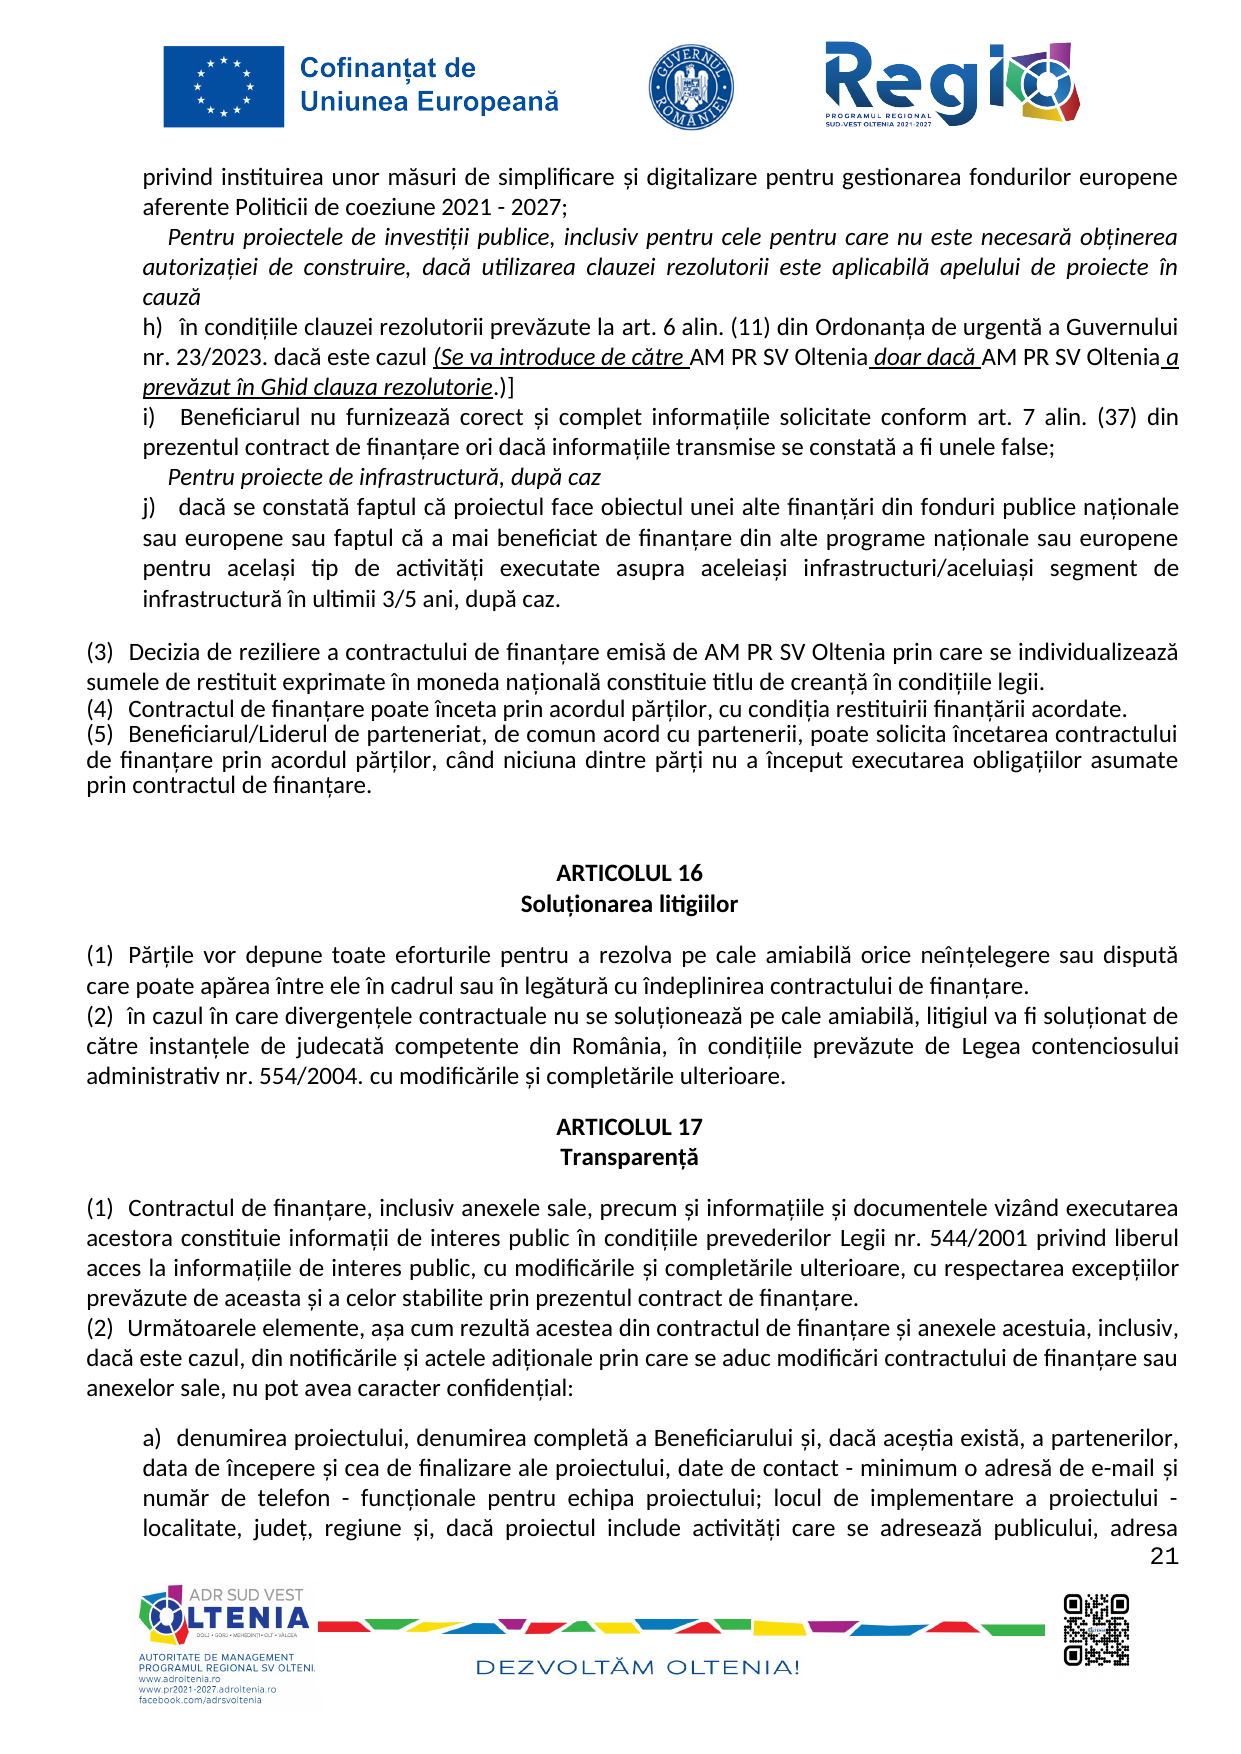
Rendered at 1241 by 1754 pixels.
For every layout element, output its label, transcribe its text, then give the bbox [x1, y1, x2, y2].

picture [645, 42, 739, 132]
list Contractul de finanţare poate înceta prin acordul părţilor, cu condiţia restituirii finanţării acordate. [86, 697, 1179, 722]
subtitle ARTICOLUL 16 Soluţionarea litigiilor [86, 857, 1173, 918]
list în cazul în care divergenţele contractuale nu se soluţionează pe cale amiabilă, litigiul va fi soluţionat de către instanţele de judecată competente din România, în condiţiile prevăzute de Legea contenciosului administrativ nr. 554/2004. cu modificările şi completările ulterioare. [86, 1000, 1179, 1090]
list Contractul de finanţare, inclusiv anexele sale, precum şi informaţiile şi documentele vizând executarea acestora constituie informaţii de interes public în condiţiile prevederilor Legii nr. 544/2001 privind liberul acces la informaţiile de interes public, cu modificările şi completările ulterioare, cu respectarea excepţiilor prevăzute de aceasta şi a celor stabilite prin prezentul contract de finanţare. [86, 1192, 1179, 1312]
list Următoarele elemente, aşa cum rezultă acestea din contractul de finanţare şi anexele acestuia, inclusiv, dacă este cazul, din notificările şi actele adiţionale prin care se aduc modificări contractului de finanţare sau anexelor sale, nu pot avea caracter confidenţial: [86, 1312, 1179, 1402]
text Pentru proiecte de infrastructură, după caz [142, 461, 1179, 491]
list Decizia de reziliere a contractului de finanţare emisă de AM PR SV Oltenia prin care se individualizează sumele de restituit exprimate în moneda naţională constituie titlu de creanţă în condiţiile legii. [86, 637, 1179, 697]
subtitle ARTICOLUL 17 Transparenţă [86, 1111, 1173, 1171]
list în condiţiile clauzei rezolutorii prevăzute la art. 6 alin. (11) din Ordonanţa de urgentă a Guvernului nr. 23/2023. dacă este cazul (Se va introduce de către AM PR SV Oltenia doar dacă AM PR SV Oltenia a prevăzut în Ghid clauza rezolutorie.)] [142, 311, 1179, 401]
picture [158, 42, 561, 131]
list Beneficiarul/Liderul de parteneriat, de comun acord cu partenerii, poate solicita încetarea contractului de finanţare prin acordul părţilor, când niciuna dintre părţi nu a început executarea obligaţiilor asumate prin contractul de finanţare. [86, 722, 1179, 798]
list Părţile vor depune toate eforturile pentru a rezolva pe cale amiabilă orice neînţelegere sau dispută care poate apărea între ele în cadrul sau în legătură cu îndeplinirea contractului de finanţare. [86, 939, 1179, 1000]
picture [131, 1582, 1134, 1711]
text Pentru proiectele de investiţii publice, inclusiv pentru cele pentru care nu este necesară obţinerea autorizaţiei de construire, dacă utilizarea clauzei rezolutorii este aplicabilă apelului de proiecte în cauză [142, 221, 1179, 311]
picture [823, 40, 1082, 129]
list dacă se constată faptul că proiectul face obiectul unei alte finanţări din fonduri publice naţionale sau europene sau faptul că a mai beneficiat de finanţare din alte programe naţionale sau europene pentru acelaşi tip de activităţi executate asupra aceleiaşi infrastructuri/aceluiaşi segment de infrastructură în ultimii 3/5 ani, după caz. [142, 491, 1179, 613]
list Beneficiarul nu furnizează corect şi complet informaţiile solicitate conform art. 7 alin. (37) din prezentul contract de finanţare ori dacă informaţiile transmise se constată a fi unele false; [142, 401, 1179, 461]
